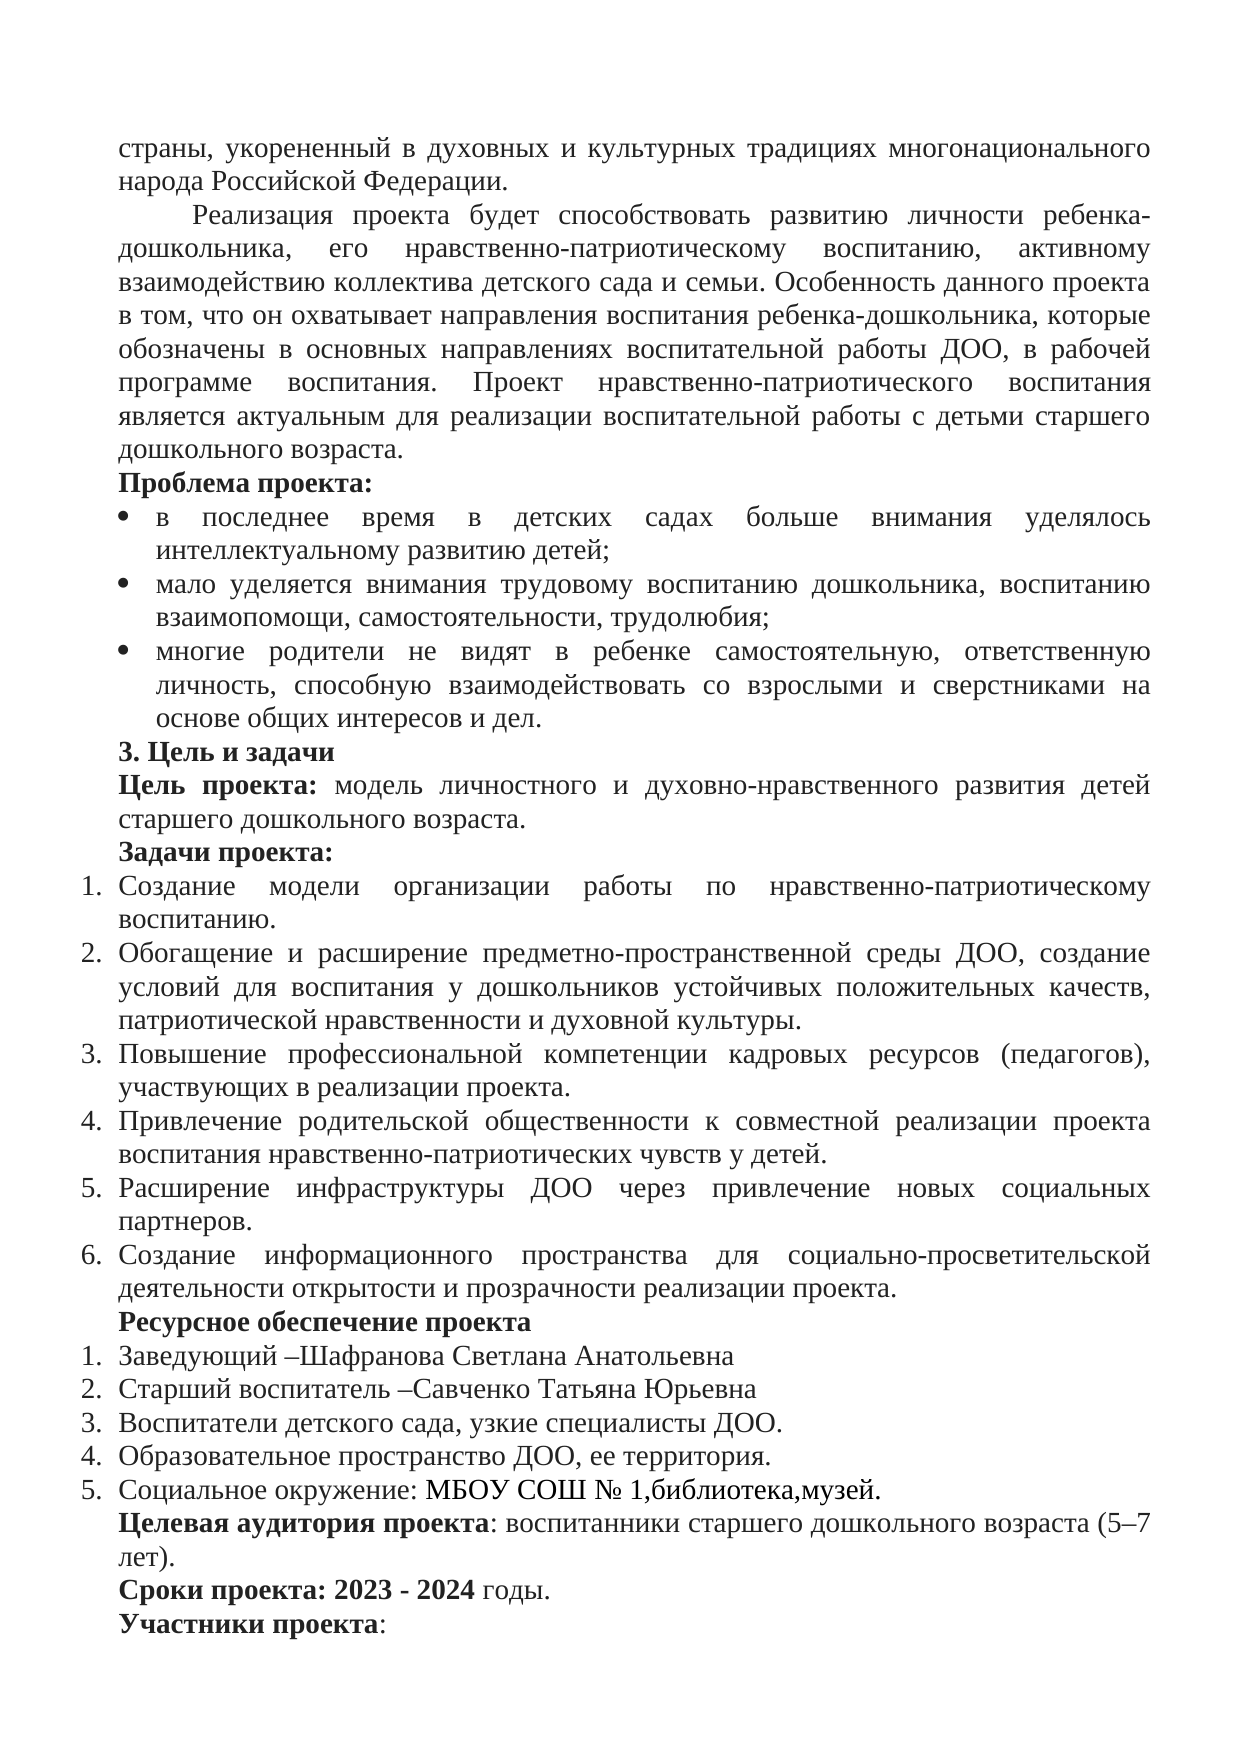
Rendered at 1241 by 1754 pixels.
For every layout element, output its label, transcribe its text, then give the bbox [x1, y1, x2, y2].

text Ресурсное обеспечение проекта [118, 1304, 1152, 1338]
text Целевая аудитория проекта: воспитанники старшего дошкольного возраста (5–7 лет). [118, 1505, 1152, 1572]
list Повышение профессиональной компетенции кадровых ресурсов (педагогов), участвующих в реализации проекта. [81, 1036, 1152, 1103]
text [118, 130, 1152, 197]
list Привлечение родительской общественности к совместной реализации проекта воспитания нравственно-патриотических чувств у детей. [81, 1103, 1152, 1170]
list многие родители не видят в ребенке самостоятельную, ответственную личность, способную взаимодействовать со взрослыми и сверстниками на основе общих интересов и дел. [118, 633, 1152, 734]
list Создание информационного пространства для социально-просветительской деятельности открытости и прозрачности реализации проекта. [81, 1237, 1152, 1304]
text 3. Цель и задачи [118, 734, 1152, 767]
text Участники проекта: [118, 1606, 1152, 1639]
text Цель проекта: модель личностного и духовно-нравственного развития детей старшего дошкольного возраста. [118, 767, 1152, 834]
text Проблема проекта: [118, 465, 1152, 499]
text Сроки проекта: 2023 - 2024 годы. [118, 1572, 1152, 1606]
list Обогащение и расширение предметно-пространственной среды ДОО, создание условий для воспитания у дошкольников устойчивых положительных качеств, патриотической нравственности и духовной культуры. [81, 935, 1152, 1036]
list Создание модели организации работы по нравственно-патриотическому воспитанию. [81, 868, 1152, 935]
list Старший воспитатель –Савченко Татьяна Юрьевна [81, 1371, 1152, 1405]
list Социальное окружение: МБОУ СОШ № 1,библиотека,музей. [81, 1472, 1152, 1505]
list Расширение инфраструктуры ДОО через привлечение новых социальных партнеров. [81, 1170, 1152, 1237]
list в последнее время в детских садах больше внимания уделялось интеллектуальному развитию детей; [118, 499, 1152, 566]
text Задачи проекта: [118, 834, 1152, 868]
list Воспитатели детского сада, узкие специалисты ДОО. [81, 1405, 1152, 1438]
list мало уделяется внимания трудовому воспитанию дошкольника, воспитанию взаимопомощи, самостоятельности, трудолюбия; [118, 566, 1152, 633]
text Реализация проекта будет способствовать развитию личности ребенка-дошкольника, его нравственно-патриотическому воспитанию, активному взаимодействию коллектива детского сада и семьи. Особенность данного проекта в том, что он охватывает направления воспитания ребенка-дошкольника, которые обозначены в основных направлениях воспитательной работы ДОО, в рабочей программе воспитания. Проект нравственно-патриотического воспитания является актуальным для реализации воспитательной работы с детьми старшего дошкольного возраста. [118, 197, 1152, 465]
list Образовательное пространство ДОО, ее территория. [81, 1438, 1152, 1472]
list Заведующий –Шафранова Светлана Анатольевна [81, 1338, 1152, 1371]
